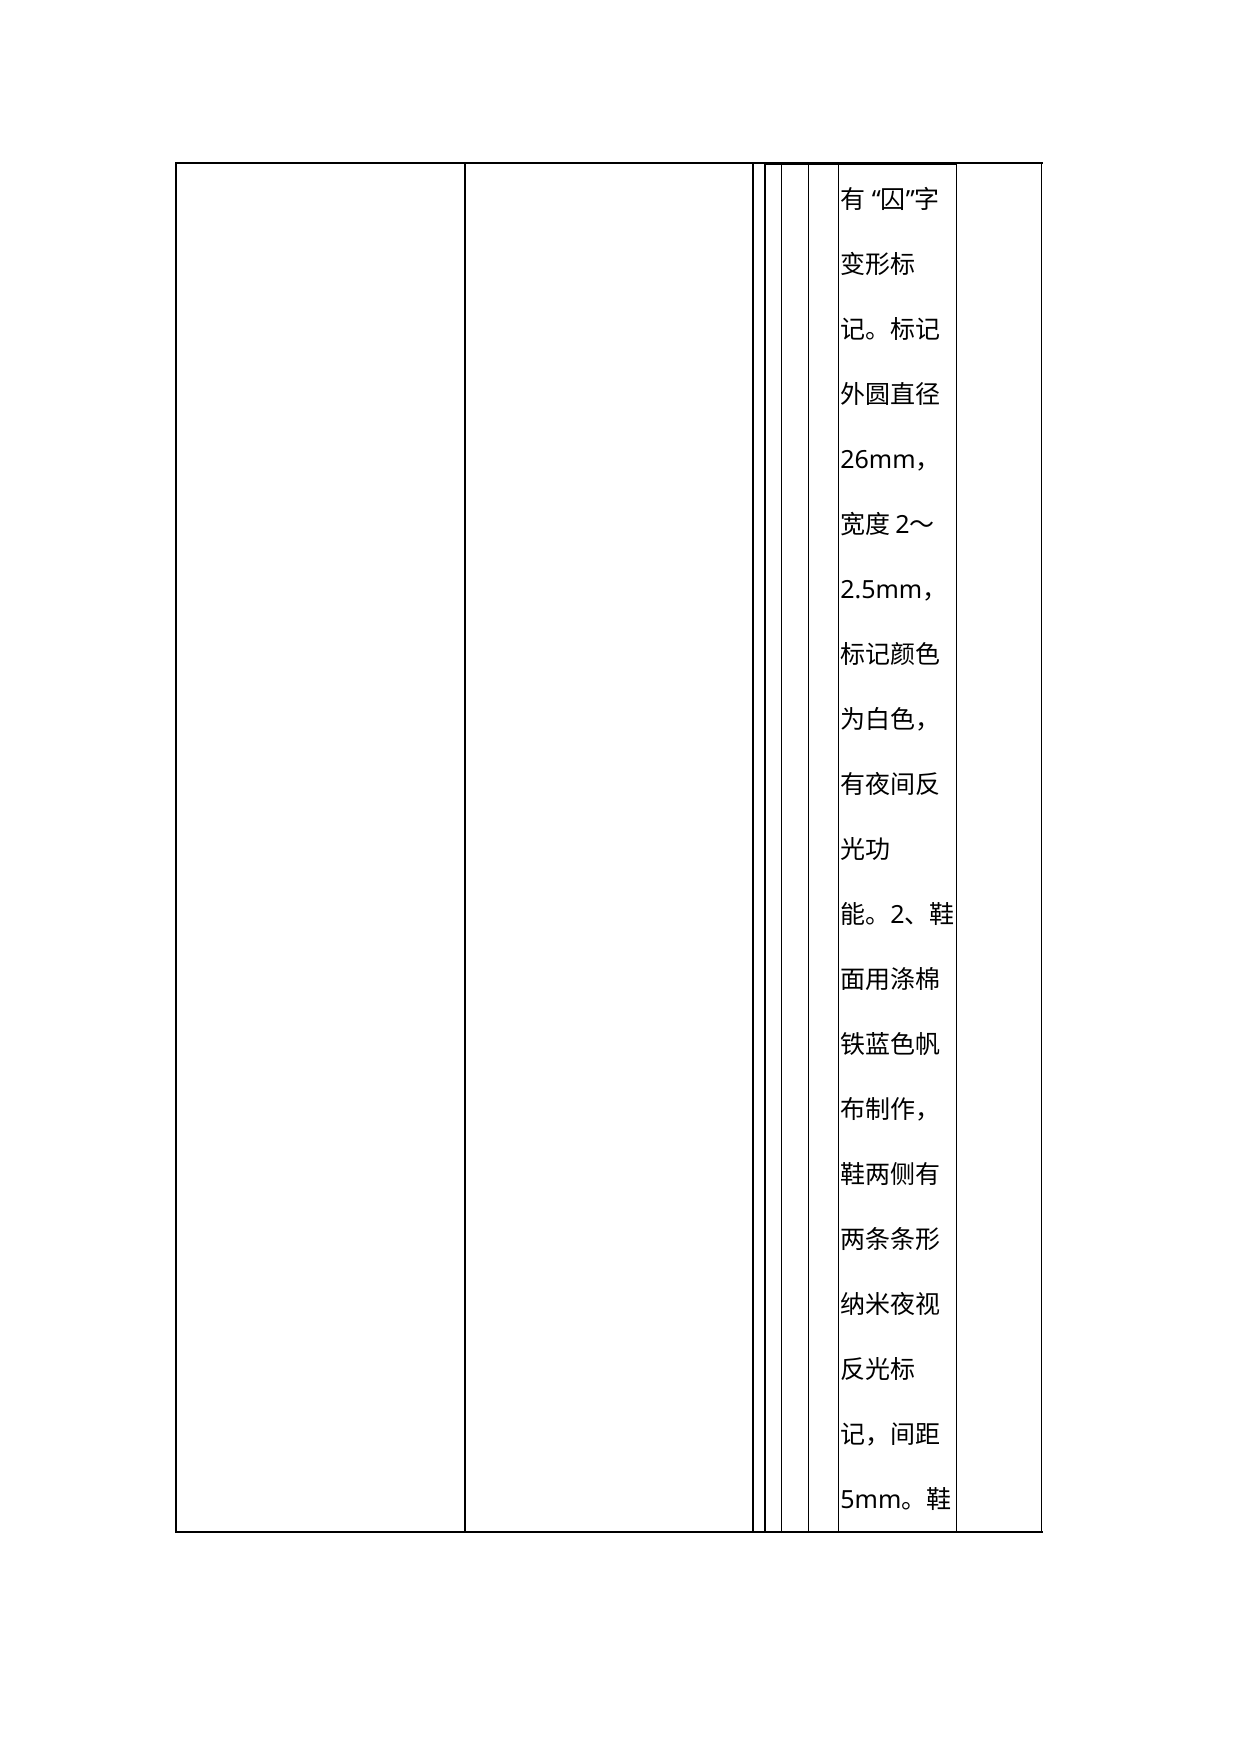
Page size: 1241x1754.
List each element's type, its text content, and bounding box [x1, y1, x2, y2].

table_cell 1 [177, 164, 464, 1531]
table_cell [466, 164, 752, 1531]
table_cell [839, 165, 956, 1531]
table_cell [754, 164, 764, 1531]
table_cell [766, 165, 781, 1531]
table_cell [782, 165, 808, 1531]
table_cell [809, 165, 838, 1531]
table_cell [957, 164, 1041, 1531]
